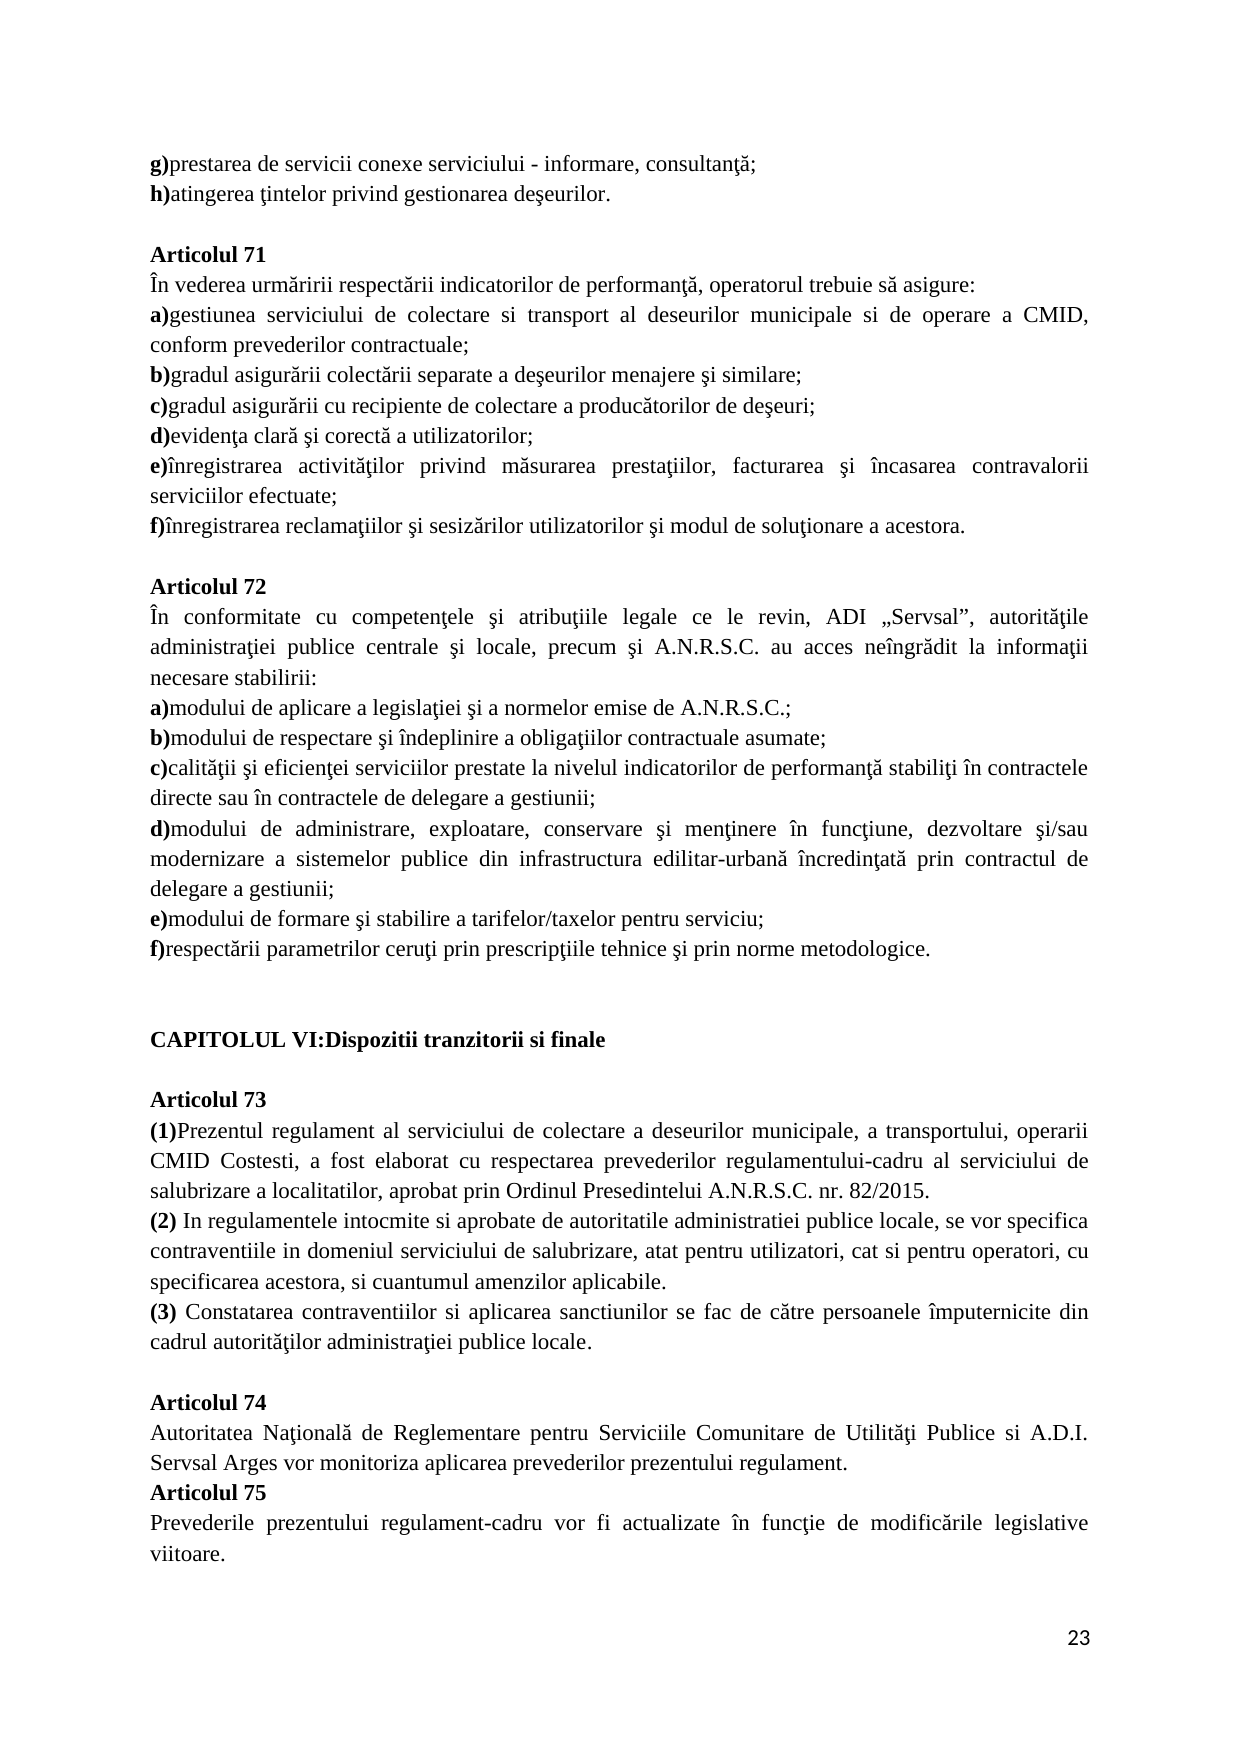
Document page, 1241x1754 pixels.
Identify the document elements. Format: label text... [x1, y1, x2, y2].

text Prevederile prezentului regulament-cadru vor fi actualizate în funcţie de modificările legislative viitoare. [150, 1509, 1090, 1566]
text e)înregistrarea activităţilor privind măsurarea prestaţiilor, facturarea şi încasarea contravalorii serviciilor efectuate; [150, 452, 1090, 509]
text h)atingerea ţintelor privind gestionarea deşeurilor. [150, 180, 1090, 207]
text c)gradul asigurării cu recipiente de colectare a producătorilor de deşeuri; [150, 392, 1090, 418]
text f)respectării parametrilor ceruţi prin prescripţiile tehnice şi prin norme metodologice. [150, 935, 1090, 962]
text a)modului de aplicare a legislaţiei şi a normelor emise de A.N.R.S.C.; [150, 694, 1090, 720]
text (2) In regulamentele intocmite si aprobate de autoritatile administratiei publice locale, se vor specifica contraventiile in domeniul serviciului de salubrizare, atat pentru utilizatori, cat si pentru operatori, cu specificarea acestora, si cuantumul amenzilor aplicabile. [150, 1207, 1090, 1294]
text g)prestarea de servicii conexe serviciului - informare, consultanţă; [150, 150, 1090, 176]
text e)modului de formare şi stabilire a tarifelor/taxelor pentru serviciu; [150, 905, 1090, 932]
text a)gestiunea serviciului de colectare si transport al deseurilor municipale si de operare a CMID, conform prevederilor contractuale; [150, 301, 1090, 358]
text (3) Constatarea contraventiilor si aplicarea sanctiunilor se fac de către persoanele împuternicite din cadrul autorităţilor administraţiei publice locale. [150, 1298, 1090, 1354]
text În conformitate cu competenţele şi atribuţiile legale ce le revin, ADI „Servsal”, autorităţile administraţiei publice centrale şi locale, precum şi A.N.R.S.C. au acces neîngrădit la informaţii necesare stabilirii: [150, 603, 1090, 690]
text d)evidenţa clară şi corectă a utilizatorilor; [150, 422, 1090, 448]
text d)modului de administrare, exploatare, conservare şi menţinere în funcţiune, dezvoltare şi/sau modernizare a sistemelor publice din infrastructura edilitar-urbană încredinţată prin contractul de delegare a gestiunii; [150, 814, 1090, 901]
text b)gradul asigurării colectării separate a deşeurilor menajere şi similare; [150, 361, 1090, 388]
text CAPITOLUL VI:Dispozitii tranzitorii si finale [150, 1026, 1090, 1052]
text f)înregistrarea reclamaţiilor şi sesizărilor utilizatorilor şi modul de soluţionare a acestora. [150, 512, 1090, 539]
text În vederea urmăririi respectării indicatorilor de performanţă, operatorul trebuie să asigure: [150, 271, 1090, 297]
text Autoritatea Naţională de Reglementare pentru Serviciile Comunitare de Utilităţi Publice si A.D.I. Servsal Arges vor monitoriza aplicarea prevederilor prezentului regulament. [150, 1419, 1090, 1475]
text b)modului de respectare şi îndeplinire a obligaţiilor contractuale asumate; [150, 724, 1090, 750]
text c)calităţii şi eficienţei serviciilor prestate la nivelul indicatorilor de performanţă stabiliţi în contractele directe sau în contractele de delegare a gestiunii; [150, 754, 1090, 811]
text (1)Prezentul regulament al serviciului de colectare a deseurilor municipale, a transportului, operarii CMID Costesti, a fost elaborat cu respectarea prevederilor regulamentului-cadru al serviciului de salubrizare a localitatilor, aprobat prin Ordinul Presedintelui A.N.R.S.C. nr. 82/2015. [150, 1117, 1090, 1203]
